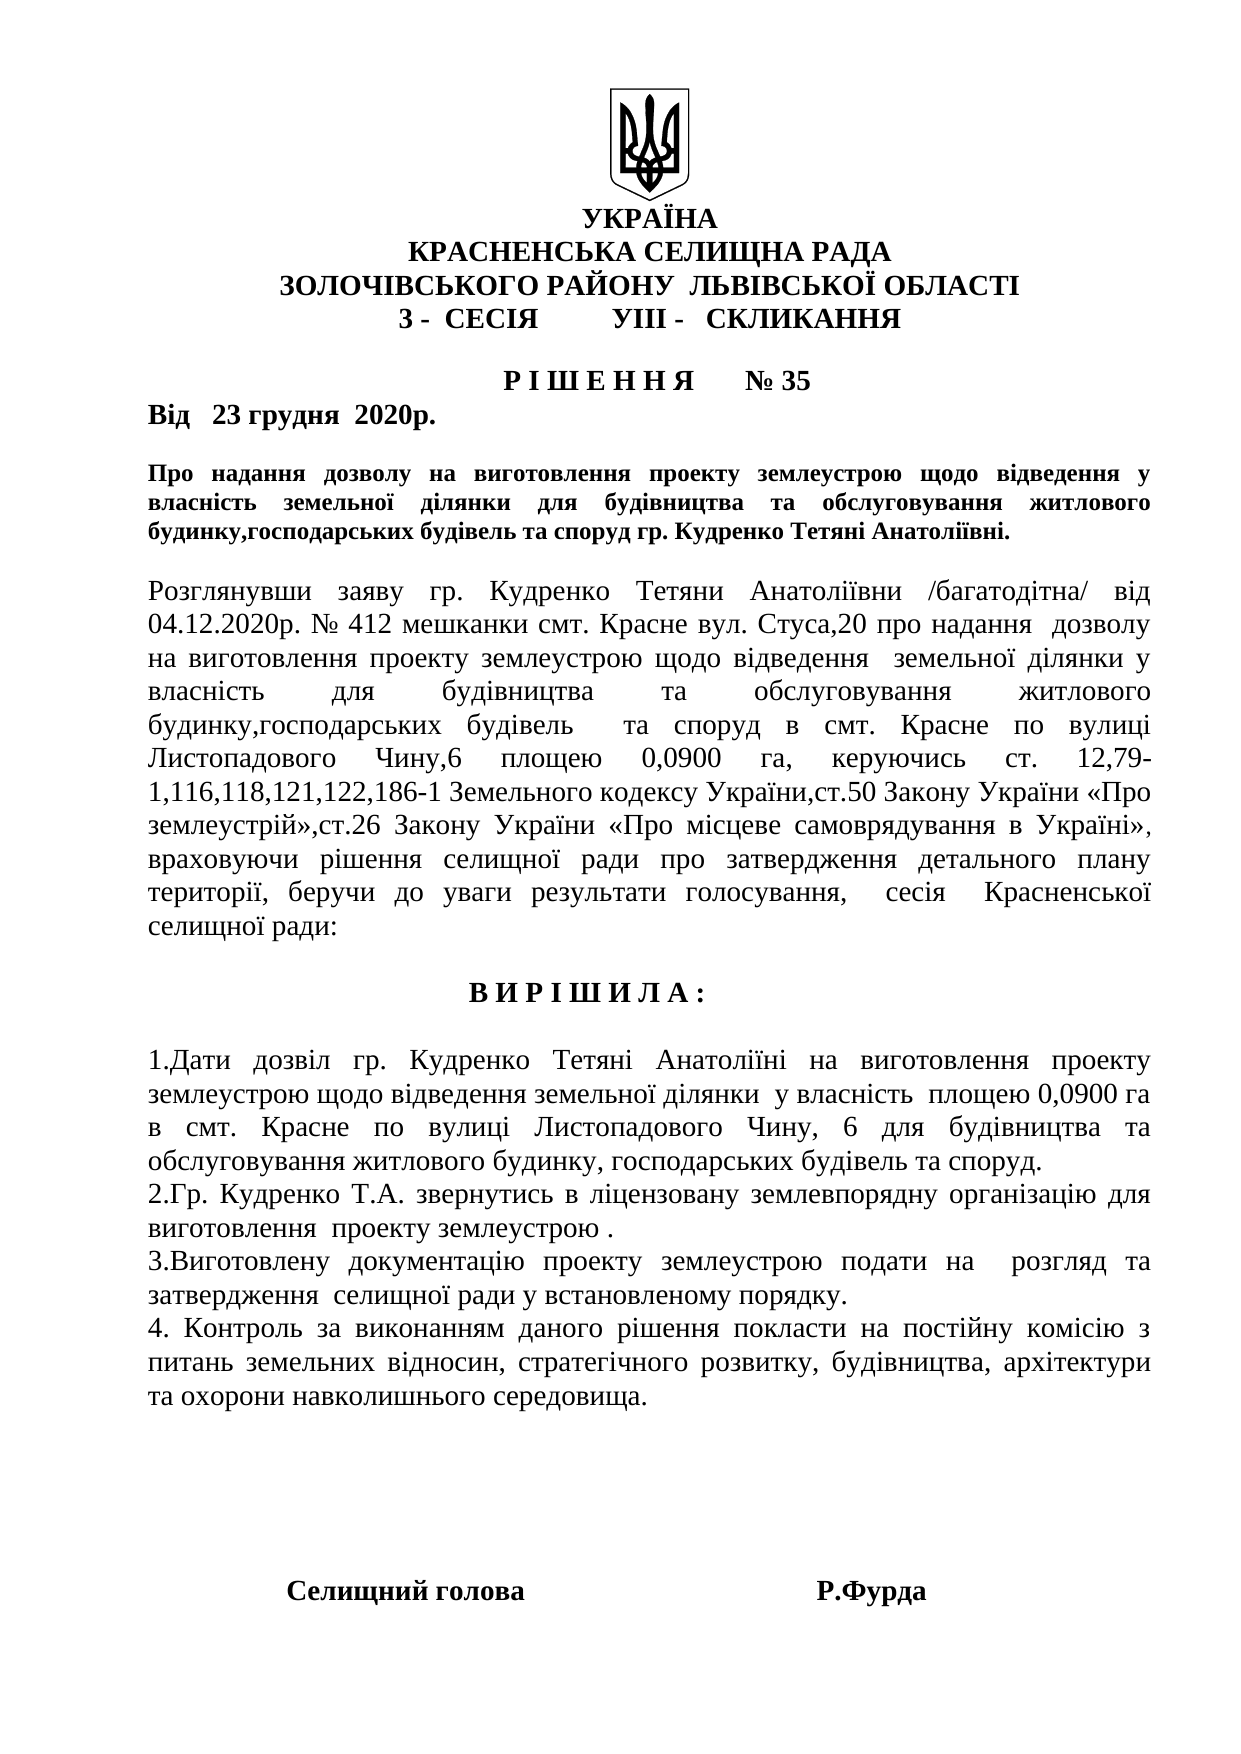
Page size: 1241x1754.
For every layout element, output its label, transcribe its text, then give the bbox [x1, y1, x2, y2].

text 4. Контроль за виконанням даного рішення покласти на постійну комісію з питань земельних відносин, стратегічного розвитку, будівництва, архітектури та охорони навколишнього середовища. [148, 1311, 1152, 1411]
text 3 - СЕСІЯ УІІІ - СКЛИКАННЯ [148, 302, 1152, 335]
text Селищний голова Р.Фурда [148, 1573, 1152, 1607]
text 3.Виготовлену документацію проекту землеустрою подати на розгляд та затвердження селищної ради у встановленому порядку. [148, 1243, 1152, 1311]
text ЗОЛОЧІВСЬКОГО РАЙОНУ ЛЬВІВСЬКОЇ ОБЛАСТІ [148, 268, 1152, 302]
text Від 23 грудня 2020р. [148, 397, 1152, 430]
text В И Р І Ш И Л А : [148, 975, 1152, 1009]
text Розглянувши заяву гр. Кудренко Тетяни Анатоліївни /багатодітна/ від 04.12.2020р. № 412 мешканки смт. Красне вул. Стуса,20 про надання дозволу на виготовлення проекту землеустрою щодо відведення земельної ділянки у власність для будівництва та обслуговування житлового будинку,господарських будівель та споруд в смт. Красне по вулиці Листопадового Чину,6 площею 0,0900 га, керуючись ст. 12,79-1,116,118,121,122,186-1 Земельного кодексу України,ст.50 Закону України «Про землеустрій»,ст.26 Закону України «Про місцеве самоврядування в Україні», враховуючи рішення селищної ради про затвердження детального плану території, беручи до уваги результати голосування, сесія Красненської селищної ради: [148, 544, 1152, 942]
text 1.Дати дозвіл гр. Кудренко Тетяні Анатоліїні на виготовлення проекту землеустрою щодо відведення земельної ділянки у власність площею 0,0900 га в смт. Красне по вулиці Листопадового Чину, 6 для будівництва та обслуговування житлового будинку, господарських будівель та споруд. [148, 1042, 1152, 1176]
text КРАСНЕНСЬКА СЕЛИЩНА РАДА [148, 234, 1152, 268]
text 2.Гр. Кудренко Т.А. звернутись в ліцензовану землевпорядну організацію для виготовлення проекту землеустрою . [148, 1176, 1152, 1243]
text Про надання дозволу на виготовлення проекту землеустрою щодо відведення у власність земельної ділянки для будівництва та обслуговування житлового будинку,господарських будівель та споруд гр. Кудренко Тетяні Анатоліївні. [148, 458, 1152, 544]
text Р І Ш Е Н Н Я № 35 [148, 363, 1152, 397]
text УКРАЇНА [148, 201, 1152, 234]
